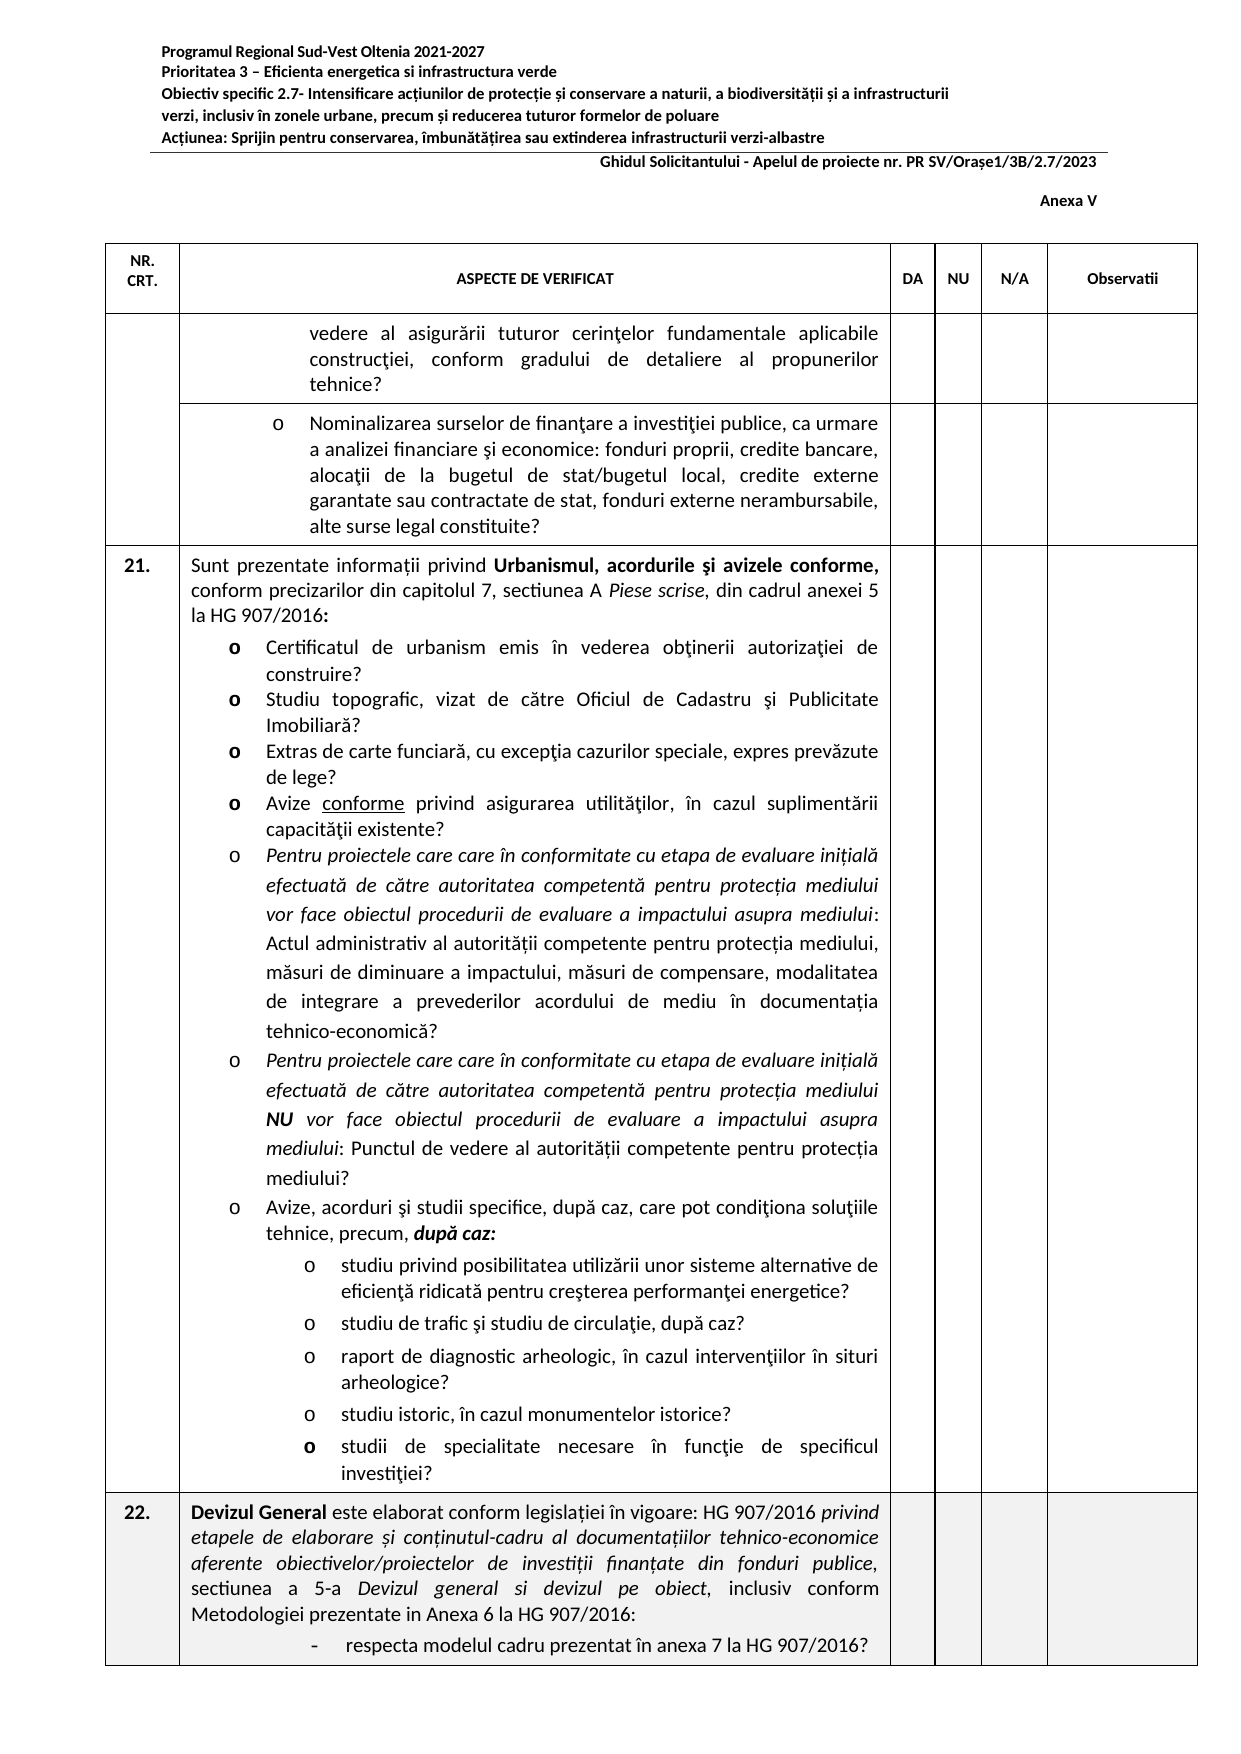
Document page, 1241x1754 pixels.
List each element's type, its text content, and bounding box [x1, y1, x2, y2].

table_header NU [936, 244, 981, 313]
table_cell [180, 314, 890, 403]
table_cell [982, 404, 1047, 544]
table_cell [982, 546, 1047, 1492]
table_header Observatii [1048, 244, 1197, 313]
table_cell [891, 1493, 934, 1665]
table_cell [936, 314, 981, 403]
table_cell [106, 1493, 179, 1665]
table_header NR. CRT. [106, 244, 179, 313]
table_cell [982, 314, 1047, 403]
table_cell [180, 1493, 890, 1665]
table_cell Sunt prezentate informații privind Urbanismul, acordurile şi avizele conforme, conform precizarilor din capitolul 7, sectiunea A Piese scrise, din cadrul anexei 5 la HG 907/2016: Certificatul de urbanism emis în vederea obţinerii autorizaţiei de construire? Studiu topografic, vizat de către Oficiul de Cadastru şi Publicitate Imobiliară? Extras de carte funciară, cu excepţia cazurilor speciale, expres prevăzute de lege? Avize conforme privind asigurarea utilităţilor, în cazul suplimentării capacităţii existente? Pentru proiectele care care în conformitate cu etapa de evaluare iniţială efectuată de către autoritatea competentă pentru protecţia mediului vor face obiectul procedurii de evaluare a impactului asupra mediului: Actul administrativ al autorităţii competente pentru protecţia mediului, măsuri de diminuare a impactului, măsuri de compensare, modalitatea de integrare a prevederilor acordului de mediu în documentaţia tehnico-economică? Pentru proiectele care care în conformitate cu etapa de evaluare iniţială efectuată de către autoritatea competentă pentru protecţia mediului NU vor face obiectul procedurii de evaluare a impactului asupra mediului: Punctul de vedere al autorităţii competente pentru protecţia mediului? Avize, acorduri şi studii specifice, după caz, care pot condiţiona soluţiile tehnice, precum, după caz: studiu privind posibilitatea utilizării unor sisteme alternative de eficienţă ridicată pentru creşterea performanţei energetice? studiu de trafic şi studiu de circulaţie, după caz? raport de diagnostic arheologic, în cazul intervenţiilor în situri arheologice? studiu istoric, în cazul monumentelor istorice? studii de specialitate necesare în funcţie de specificul investiţiei? [180, 546, 890, 1492]
table_cell [1048, 546, 1197, 1492]
table_cell [982, 1493, 1047, 1665]
table_cell [106, 546, 179, 1492]
table_cell [1048, 1493, 1197, 1665]
table_header N/A [982, 244, 1047, 313]
table_cell [936, 404, 981, 544]
table_cell Nominalizarea surselor de finanţare a investiţiei publice, ca urmare a analizei financiare şi economice: fonduri proprii, credite bancare, alocaţii de la bugetul de stat/bugetul local, credite externe garantate sau contractate de stat, fonduri externe nerambursabile, alte surse legal constituite? [180, 404, 890, 544]
table_cell [891, 404, 934, 544]
table_header ASPECTE DE VERIFICAT [180, 244, 890, 313]
table_cell [1048, 404, 1197, 544]
table_cell [936, 546, 981, 1492]
table_cell [891, 546, 934, 1492]
table_cell [1048, 314, 1197, 403]
table_header DA [891, 244, 934, 313]
table_cell [936, 1493, 981, 1665]
table_cell [891, 314, 934, 403]
